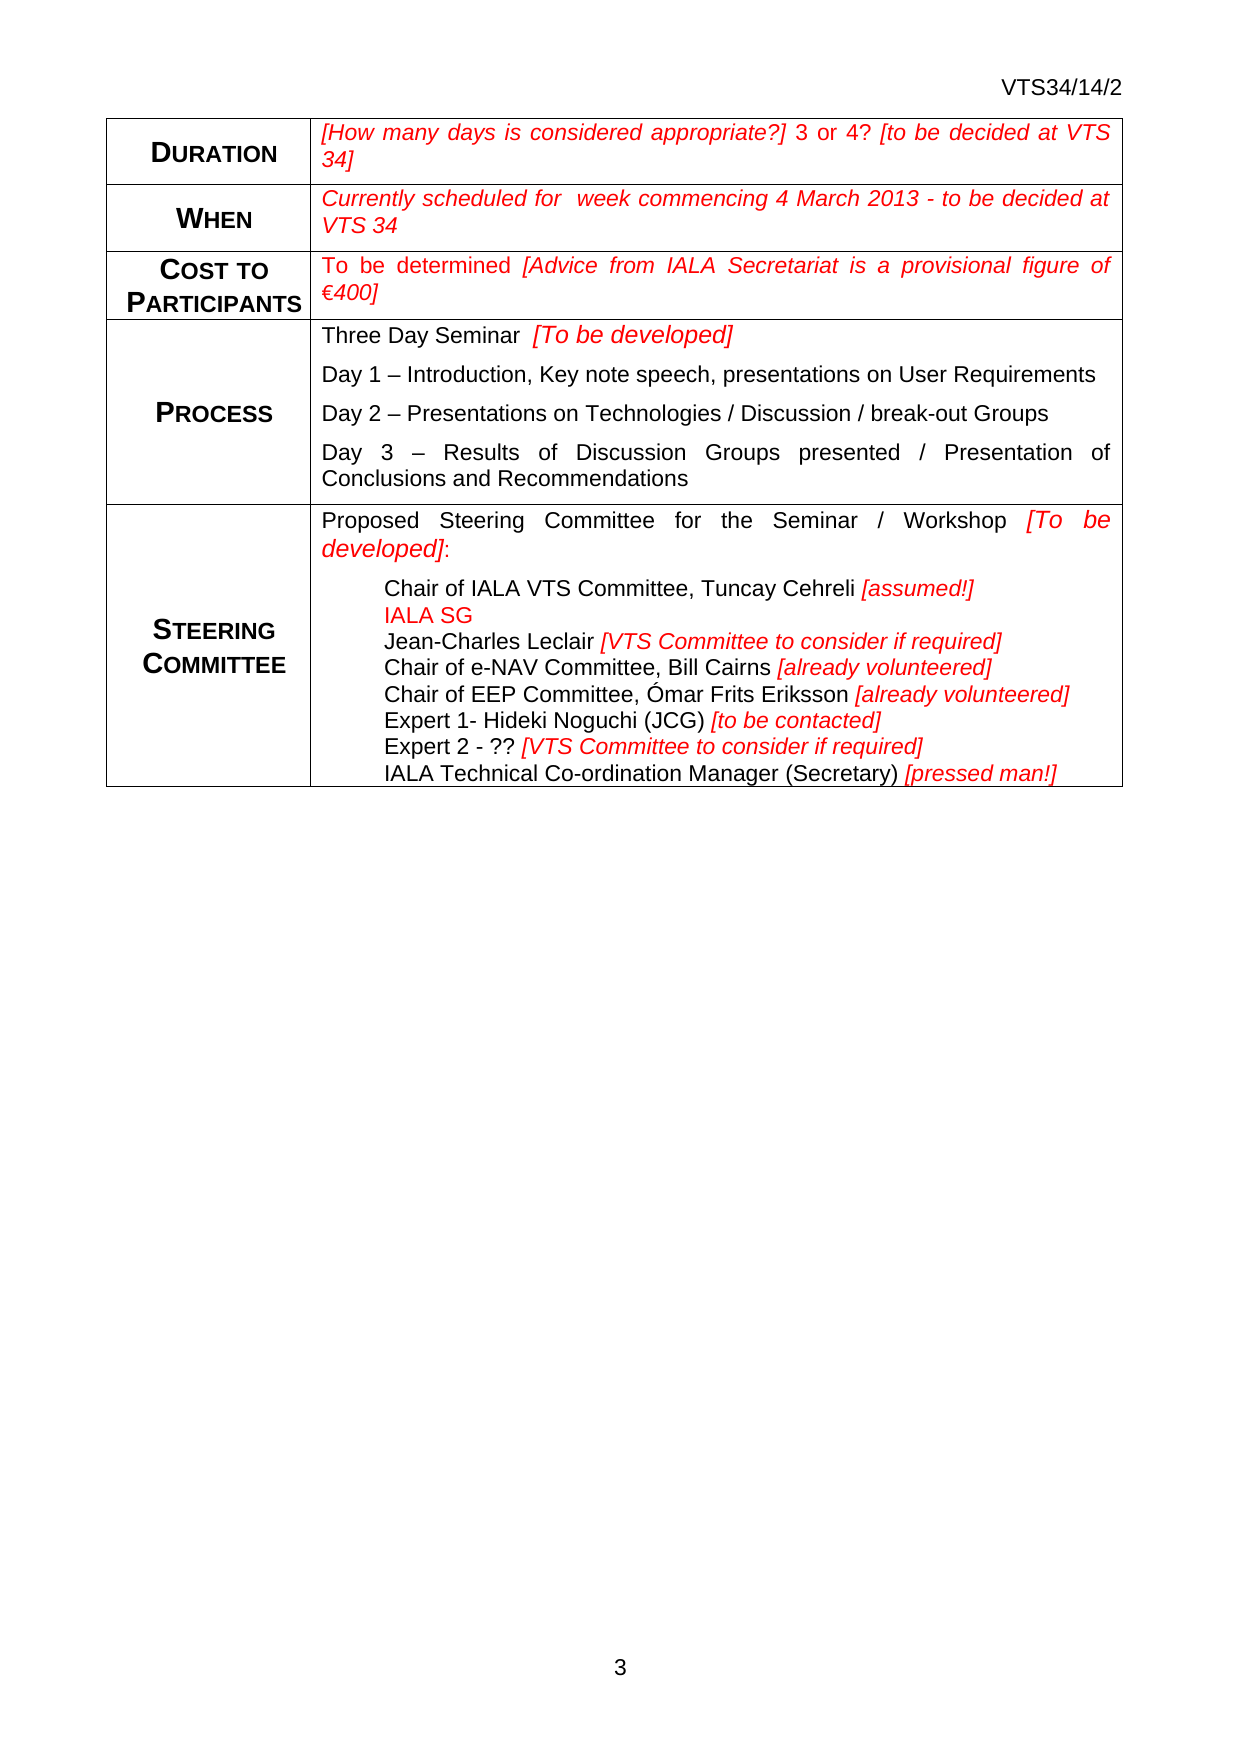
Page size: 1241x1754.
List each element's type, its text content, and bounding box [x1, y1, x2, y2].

table_cell Duration [107, 119, 310, 184]
table_cell Three Day Seminar [To be developed] Day 1 – Introduction, Key note speech, presentations on User Requirements Day 2 – Presentations on Technologies / Discussion / break-out Groups Day 3 – Results of Discussion Groups presented / Presentation of Conclusions and Recommendations [311, 320, 1122, 504]
table_cell When [107, 185, 310, 251]
table_cell Currently scheduled for week commencing 4 March 2013 - to be decided at VTS 34 [311, 185, 1122, 251]
table_cell Proposed Steering Committee for the Seminar / Workshop [To be developed]: Chair of IALA VTS Committee, Tuncay Cehreli [assumed!] IALA SG Jean-Charles Leclair [VTS Committee to consider if required] Chair of e-NAV Committee, Bill Cairns [already volunteered] Chair of EEP Committee, Ómar Frits Eriksson [already volunteered] Expert 1- Hideki Noguchi (JCG) [to be contacted] Expert 2 - ?? [VTS Committee to consider if required] IALA Technical Co-ordination Manager (Secretary) [pressed man!] [311, 505, 1122, 786]
table_cell Steering Committee [107, 505, 310, 786]
table_cell To be determined [Advice from IALA Secretariat is a provisional figure of €400] [311, 252, 1122, 319]
table_cell Process [107, 320, 310, 504]
table_cell [How many days is considered appropriate?] 3 or 4? [to be decided at VTS 34] [311, 119, 1122, 184]
table_cell Cost to Participants [107, 252, 310, 319]
